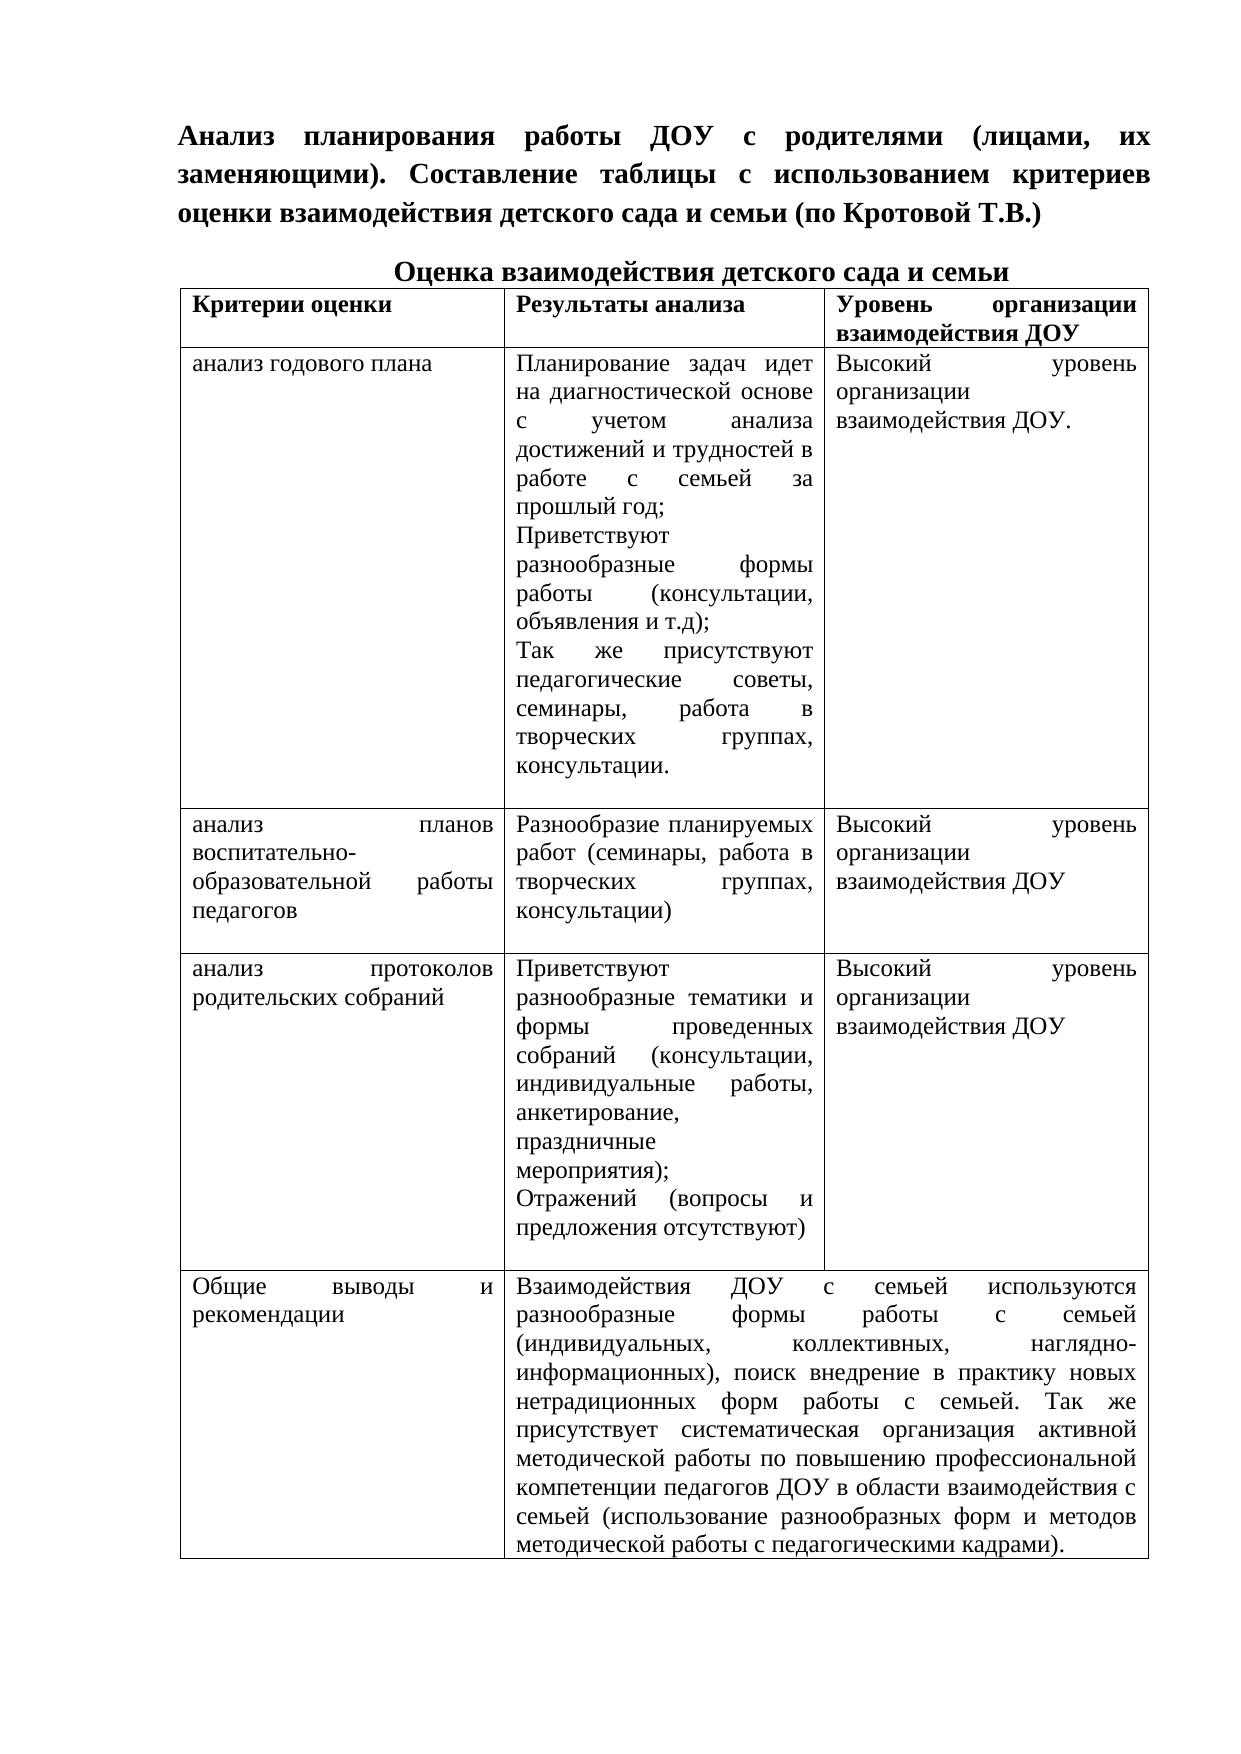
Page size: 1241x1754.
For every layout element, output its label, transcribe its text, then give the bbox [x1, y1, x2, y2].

table_header Уровень организации взаимодействия ДОУ [825, 289, 1148, 347]
table_cell Общие выводы и рекомендации [181, 1271, 504, 1558]
table_cell анализ протоколов родительских собраний [181, 954, 504, 1270]
table_header Результаты анализа [505, 289, 824, 347]
table_cell Разнообразие планируемых работ (семинары, работа в творческих группах, консультации) [505, 809, 824, 952]
table_cell Приветствуют разнообразные тематики и формы проведенных собраний (консультации, индивидуальные работы, анкетирование, праздничные мероприятия); Отражений (вопросы и предложения отсутствуют) [505, 954, 824, 1270]
table_cell анализ планов воспитательно-образовательной работы педагогов [181, 809, 504, 952]
table_cell Высокий уровень организации взаимодействия ДОУ. [825, 348, 1148, 808]
table_cell Планирование задач идет на диагностической основе с учетом анализа достижений и трудностей в работе с семьей за прошлый год; Приветствуют разнообразные формы работы (консультации, объявления и т.д); Так же присутствуют педагогические советы, семинары, работа в творческих группах, консультации. [505, 348, 824, 808]
table_cell Взаимодействия ДОУ с семьей используются разнообразные формы работы с семьей (индивидуальных, коллективных, наглядно-информационных), поиск внедрение в практику новых нетрадиционных форм работы с семьей. Так же присутствует систематическая организация активной методической работы по повышению профессиональной компетенции педагогов ДОУ в области взаимодействия с семьей (использование разнообразных форм и методов методической работы с педагогическими кадрами). [505, 1271, 1148, 1558]
table_cell Высокий уровень организации взаимодействия ДОУ [825, 954, 1148, 1270]
table_cell анализ годового плана [181, 348, 504, 808]
text Анализ планирования работы ДОУ с родителями (лицами, их заменяющими). Составление таблицы с использованием критериев оценки взаимодействия детского сада и семьи (по Кротовой Т.В.) [177, 118, 1152, 229]
text Оценка взаимодействия детского сада и семьи [207, 254, 1152, 288]
table_cell Высокий уровень организации взаимодействия ДОУ [825, 809, 1148, 952]
table_header Критерии оценки [181, 289, 504, 347]
